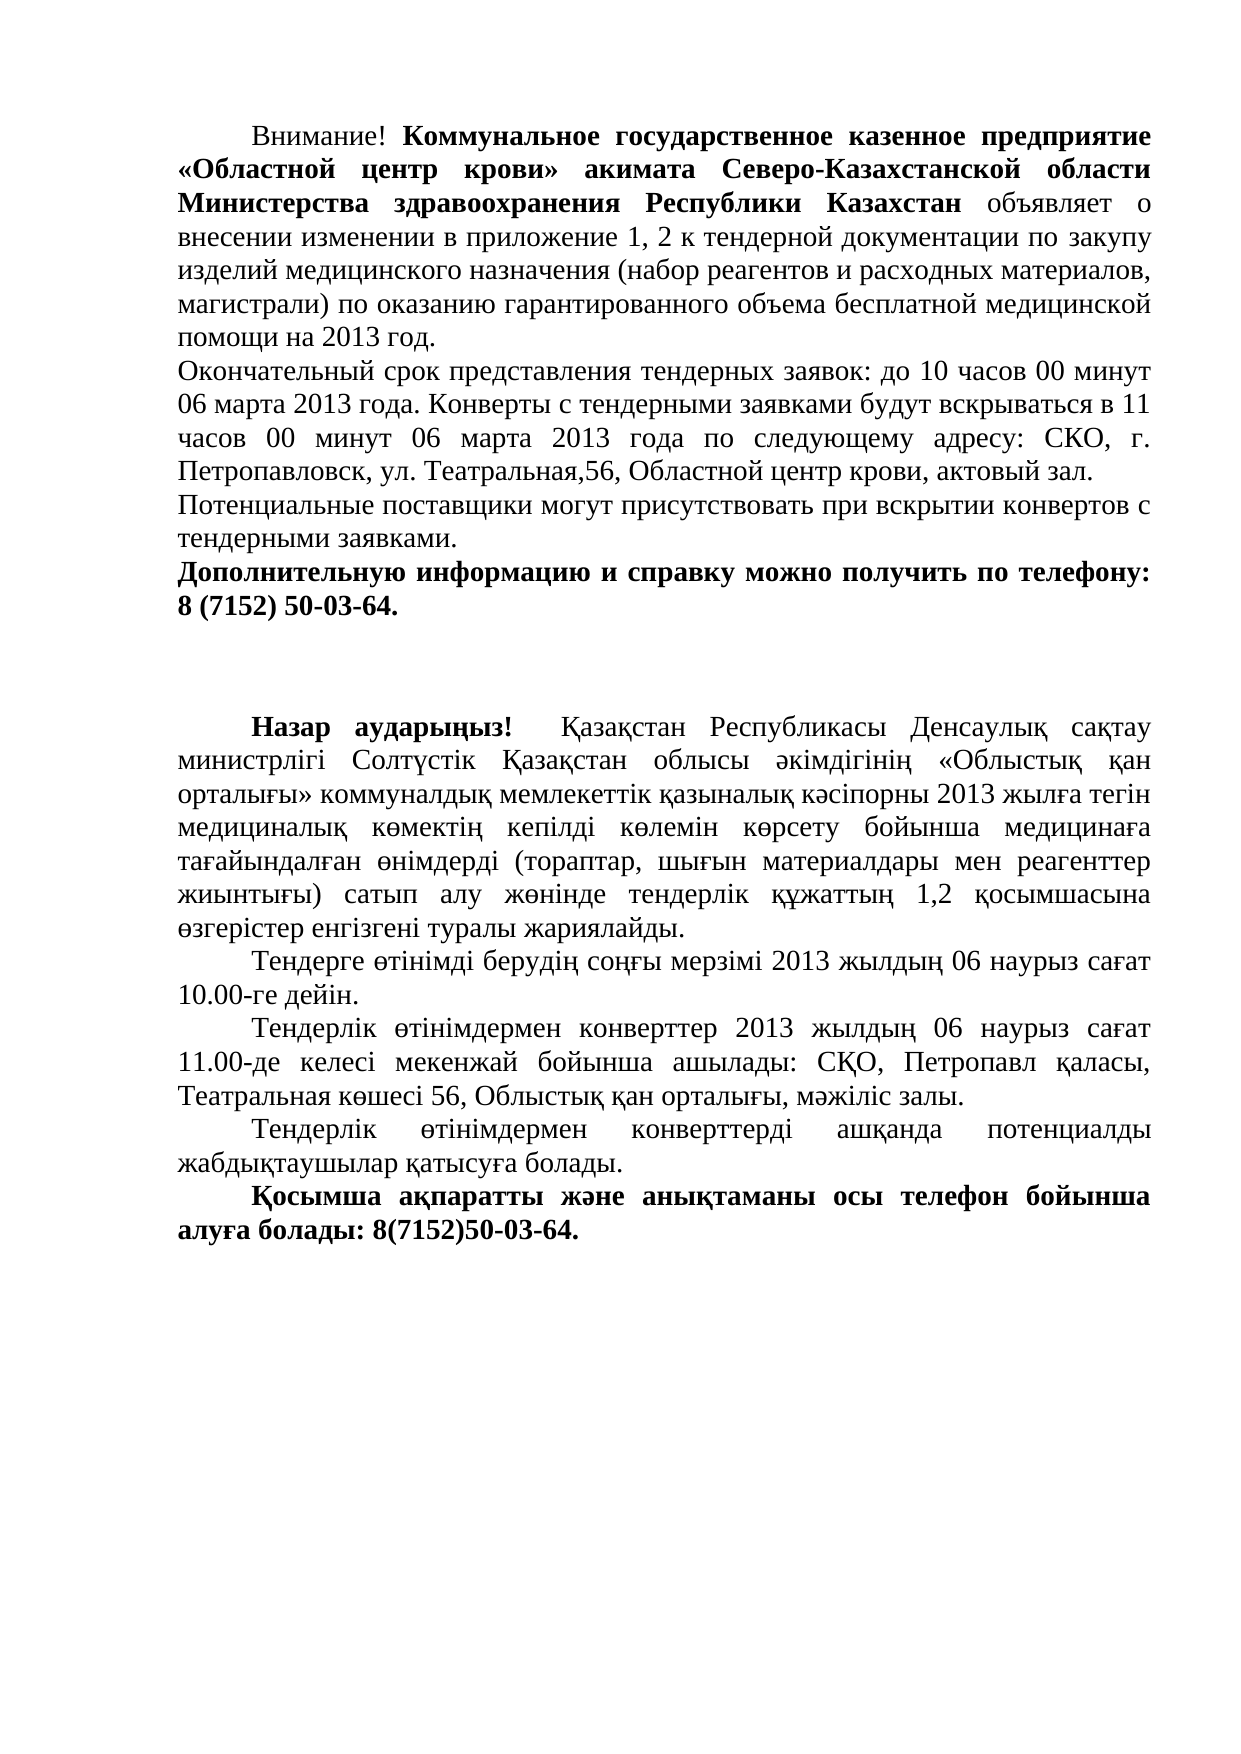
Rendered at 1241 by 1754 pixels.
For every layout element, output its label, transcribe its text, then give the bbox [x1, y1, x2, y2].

text Окончательный срок представления тендерных заявок: до 10 часов 00 минут 06 марта 2013 года. Конверты с тендерными заявками будут вскрываться в 11 часов 00 минут 06 марта 2013 года по следующему адресу: СКО, г. Петропавловск, ул. Театральная,56, Областной центр крови, актовый зал. [177, 353, 1152, 487]
text Назар аударыңыз! Қазақстан Республикасы Денсаулық сақтау министрлігі Солтүстік Қазақстан облысы әкімдігінің «Облыстық қан орталығы» коммуналдық мемлекеттік қазыналық кәсіпорны 2013 жылға тегін медициналық көмектің кепілді көлемін көрсету бойынша медицинаға тағайындалған өнімдерді (тораптар, шығын материалдары мен реагенттер жиынтығы) сатып алу жөнінде тендерлік құжаттың 1,2 қосымшасына өзгерістер енгізгені туралы жариялайды. [177, 709, 1152, 943]
text Тендерге өтінімді берудің соңғы мерзімі 2013 жылдың 06 наурыз сағат 10.00-ге дейін. [177, 943, 1152, 1011]
text Тендерлік өтінімдермен конверттер 2013 жылдың 06 наурыз сағат 11.00-де келесі мекенжай бойынша ашылады: СҚО, Петропавл қаласы, Театральная көшесі 56, Облыстық қан орталығы, мәжіліс залы. [177, 1011, 1152, 1111]
text Тендерлік өтінімдермен конверттерді ашқанда потенциалды жабдықтаушылар қатысуға болады. [177, 1111, 1152, 1178]
text Қосымша ақпаратты және анықтаманы осы телефон бойынша алуға болады: 8(7152)50-03-64. [177, 1178, 1152, 1245]
text Внимание! Коммунальное государственное казенное предприятие «Областной центр крови» акимата Северо-Казахстанской области Министерства здравоохранения Республики Казахстан объявляет о внесении изменении в приложение 1, 2 к тендерной документации по закупу изделий медицинского назначения (набор реагентов и расходных материалов, магистрали) по оказанию гарантированного объема бесплатной медицинской помощи на 2013 год. [177, 118, 1152, 353]
text Дополнительную информацию и справку можно получить по телефону: 8 (7152) 50-03-64. [177, 554, 1152, 621]
text Потенциальные поставщики могут присутствовать при вскрытии конвертов с тендерными заявками. [177, 487, 1152, 554]
